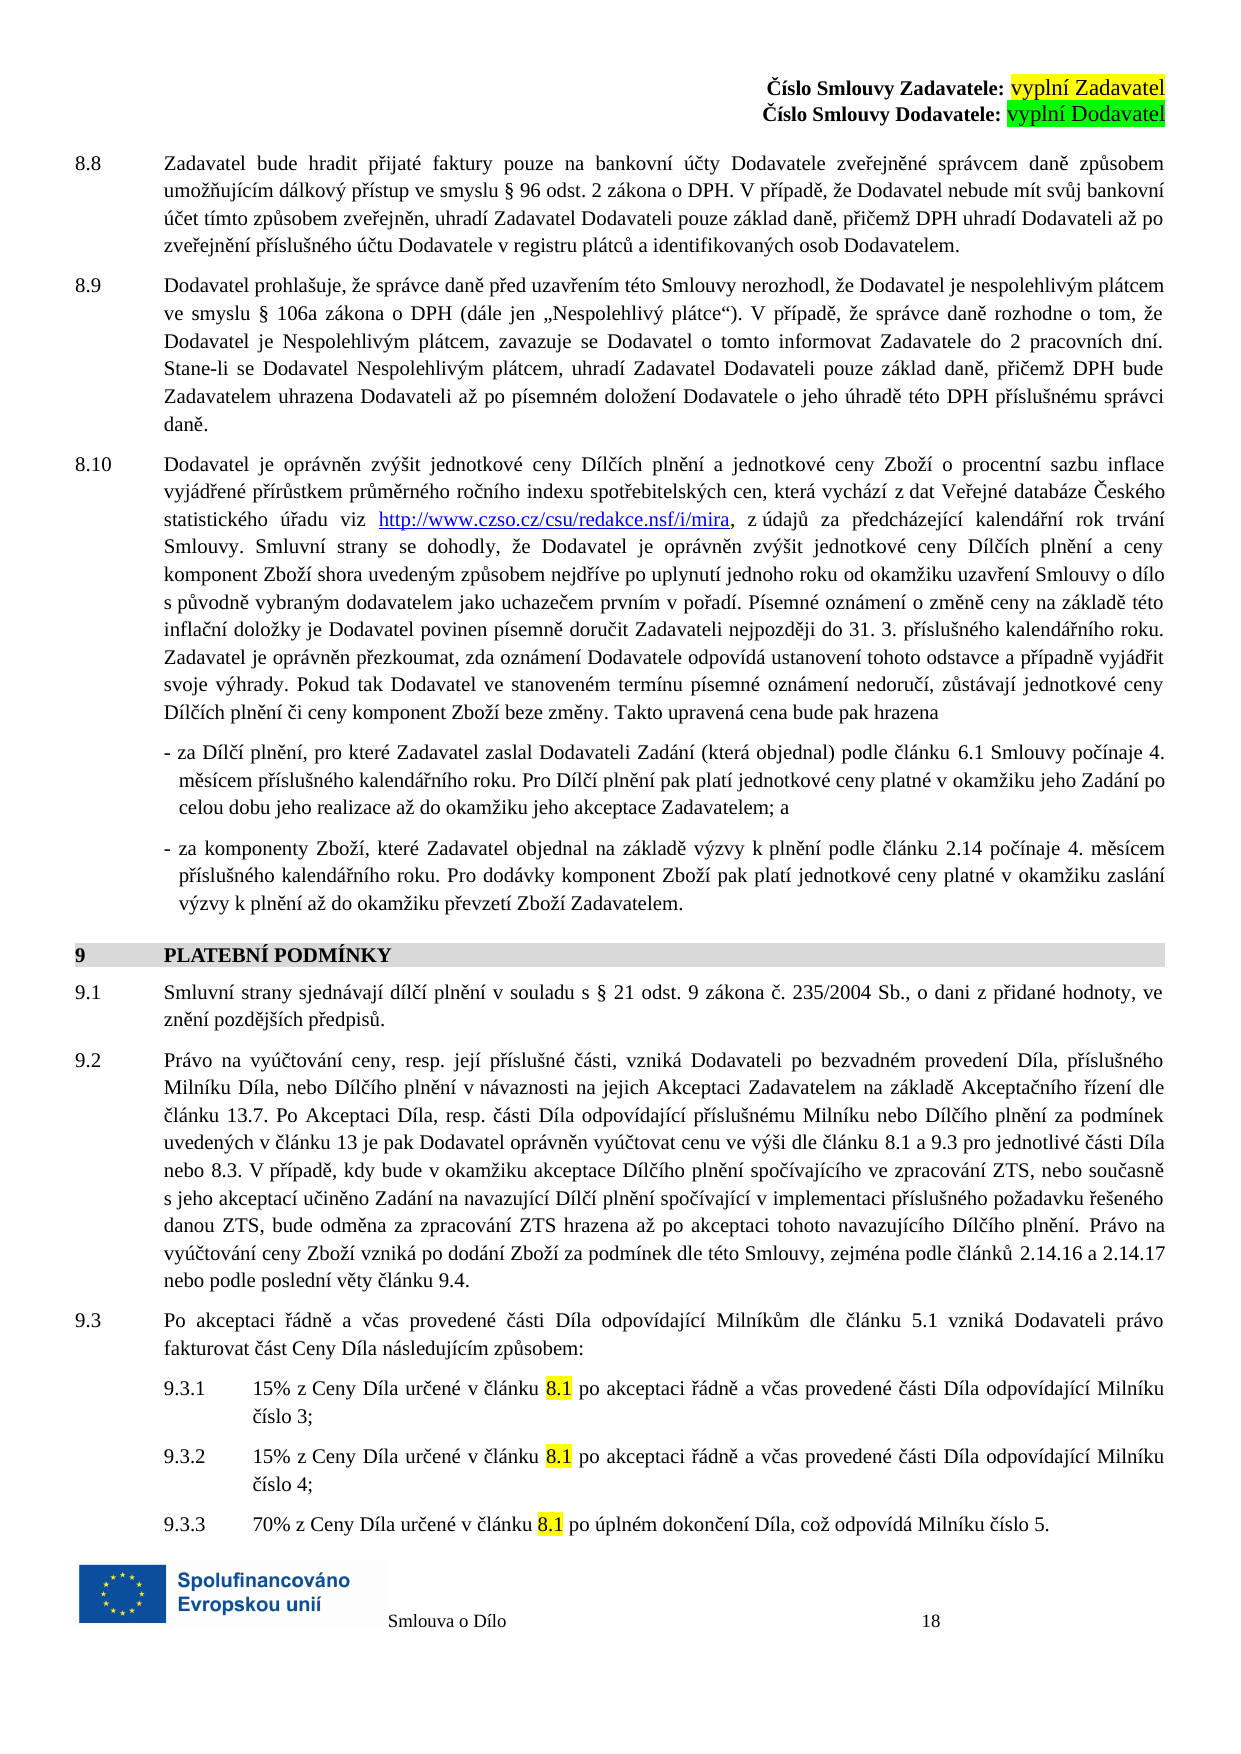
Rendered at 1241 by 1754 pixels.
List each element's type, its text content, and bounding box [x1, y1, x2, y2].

list - za komponenty Zboží, které Zadavatel objednal na základě výzvy k plnění podle článku 2.14 počínaje 4. měsícem příslušného kalendářního roku. Pro dodávky komponent Zboží pak platí jednotkové ceny platné v okamžiku zaslání výzvy k plnění až do okamžiku převzetí Zboží Zadavatelem. [164, 835, 1165, 915]
text 15% z Ceny Díla určené v článku 8.1 po akceptaci řádně a včas provedené části Díla odpovídající Milníku číslo 4; [164, 1444, 1165, 1496]
picture [75, 1561, 388, 1627]
text Smluvní strany sjednávají dílčí plnění v souladu s § 21 odst. 9 zákona č. 235/2004 Sb., o dani z přidané hodnoty, ve znění pozdějších předpisů. [75, 980, 1165, 1031]
list - za Dílčí plnění, pro které Zadavatel zaslal Dodavateli Zadání (která objednal) podle článku 6.1 Smlouvy počínaje 4. měsícem příslušného kalendářního roku. Pro Dílčí plnění pak platí jednotkové ceny platné v okamžiku jeho Zadání po celou dobu jeho realizace až do okamžiku jeho akceptace Zadavatelem; a [164, 740, 1165, 819]
subtitle Platební podmínky [75, 943, 1165, 967]
text 70% z Ceny Díla určené v článku 8.1 po úplném dokončení Díla, což odpovídá Milníku číslo 5. [164, 1512, 538, 1536]
text 70% z Ceny Díla určené v článku 8.1 po úplném dokončení Díla, což odpovídá Milníku číslo 5. [563, 1512, 1165, 1536]
text Právo na vyúčtování ceny, resp. její příslušné části, vzniká Dodavateli po bezvadném provedení Díla, příslušného Milníku Díla, nebo Dílčího plnění v návaznosti na jejich Akceptaci Zadavatelem na základě Akceptačního řízení dle článku 13.7. Po Akceptaci Díla, resp. části Díla odpovídající příslušnému Milníku nebo Dílčího plnění za podmínek uvedených v článku 13 je pak Dodavatel oprávněn vyúčtovat cenu ve výši dle článku 8.1 a 9.3 pro jednotlivé části Díla nebo 8.3. V případě, kdy bude v okamžiku akceptace Dílčího plnění spočívajícího ve zpracování ZTS, nebo současně s jeho akceptací učiněno Zadání na navazující Dílčí plnění spočívající v implementaci příslušného požadavku řešeného danou ZTS, bude odměna za zpracování ZTS hrazena až po akceptaci tohoto navazujícího Dílčího plnění. Právo na vyúčtování ceny Zboží vzniká po dodání Zboží za podmínek dle této Smlouvy, zejména podle článků 2.14.16 a 2.14.17 nebo podle poslední věty článku 9.4. [75, 1047, 1165, 1292]
text Dodavatel je oprávněn zvýšit jednotkové ceny Dílčích plnění a jednotkové ceny Zboží o procentní sazbu inflace vyjádřené přírůstkem průměrného ročního indexu spotřebitelských cen, která vychází z dat Veřejné databáze Českého statistického úřadu viz http://www.czso.cz/csu/redakce.nsf/i/mira, z údajů za předcházející kalendářní rok trvání Smlouvy. Smluvní strany se dohodly, že Dodavatel je oprávněn zvýšit jednotkové ceny Dílčích plnění a ceny komponent Zboží shora uvedeným způsobem nejdříve po uplynutí jednoho roku od okamžiku uzavření Smlouvy o dílo s původně vybraným dodavatelem jako uchazečem prvním v pořadí. Písemné oznámení o změně ceny na základě této inflační doložky je Dodavatel povinen písemně doručit Zadavateli nejpozději do 31. 3. příslušného kalendářního roku. Zadavatel je oprávněn přezkoumat, zda oznámení Dodavatele odpovídá ustanovení tohoto odstavce a případně vyjádřit svoje výhrady. Pokud tak Dodavatel ve stanoveném termínu písemné oznámení nedoručí, zůstávají jednotkové ceny Dílčích plnění či ceny komponent Zboží beze změny. Takto upravená cena bude pak hrazena [75, 452, 1165, 724]
text 15% z Ceny Díla určené v článku 8.1 po akceptaci řádně a včas provedené části Díla odpovídající Milníku číslo 3; [164, 1376, 1165, 1428]
text Po akceptaci řádně a včas provedené části Díla odpovídající Milníkům dle článku 5.1 vzniká Dodavateli právo fakturovat část Ceny Díla následujícím způsobem: [75, 1308, 1165, 1360]
text Zadavatel bude hradit přijaté faktury pouze na bankovní účty Dodavatele zveřejněné správcem daně způsobem umožňujícím dálkový přístup ve smyslu § 96 odst. 2 zákona o DPH. V případě, že Dodavatel nebude mít svůj bankovní účet tímto způsobem zveřejněn, uhradí Zadavatel Dodavateli pouze základ daně, přičemž DPH uhradí Dodavateli až po zveřejnění příslušného účtu Dodavatele v registru plátců a identifikovaných osob Dodavatelem. [75, 151, 1165, 257]
text Dodavatel prohlašuje, že správce daně před uzavřením této Smlouvy nerozhodl, že Dodavatel je nespolehlivým plátcem ve smyslu § 106a zákona o DPH (dále jen „Nespolehlivý plátce“). V případě, že správce daně rozhodne o tom, že Dodavatel je Nespolehlivým plátcem, zavazuje se Dodavatel o tomto informovat Zadavatele do 2 pracovních dní. Stane-li se Dodavatel Nespolehlivým plátcem, uhradí Zadavatel Dodavateli pouze základ daně, přičemž DPH bude Zadavatelem uhrazena Dodavateli až po písemném doložení Dodavatele o jeho úhradě této DPH příslušnému správci daně. [75, 273, 1165, 436]
